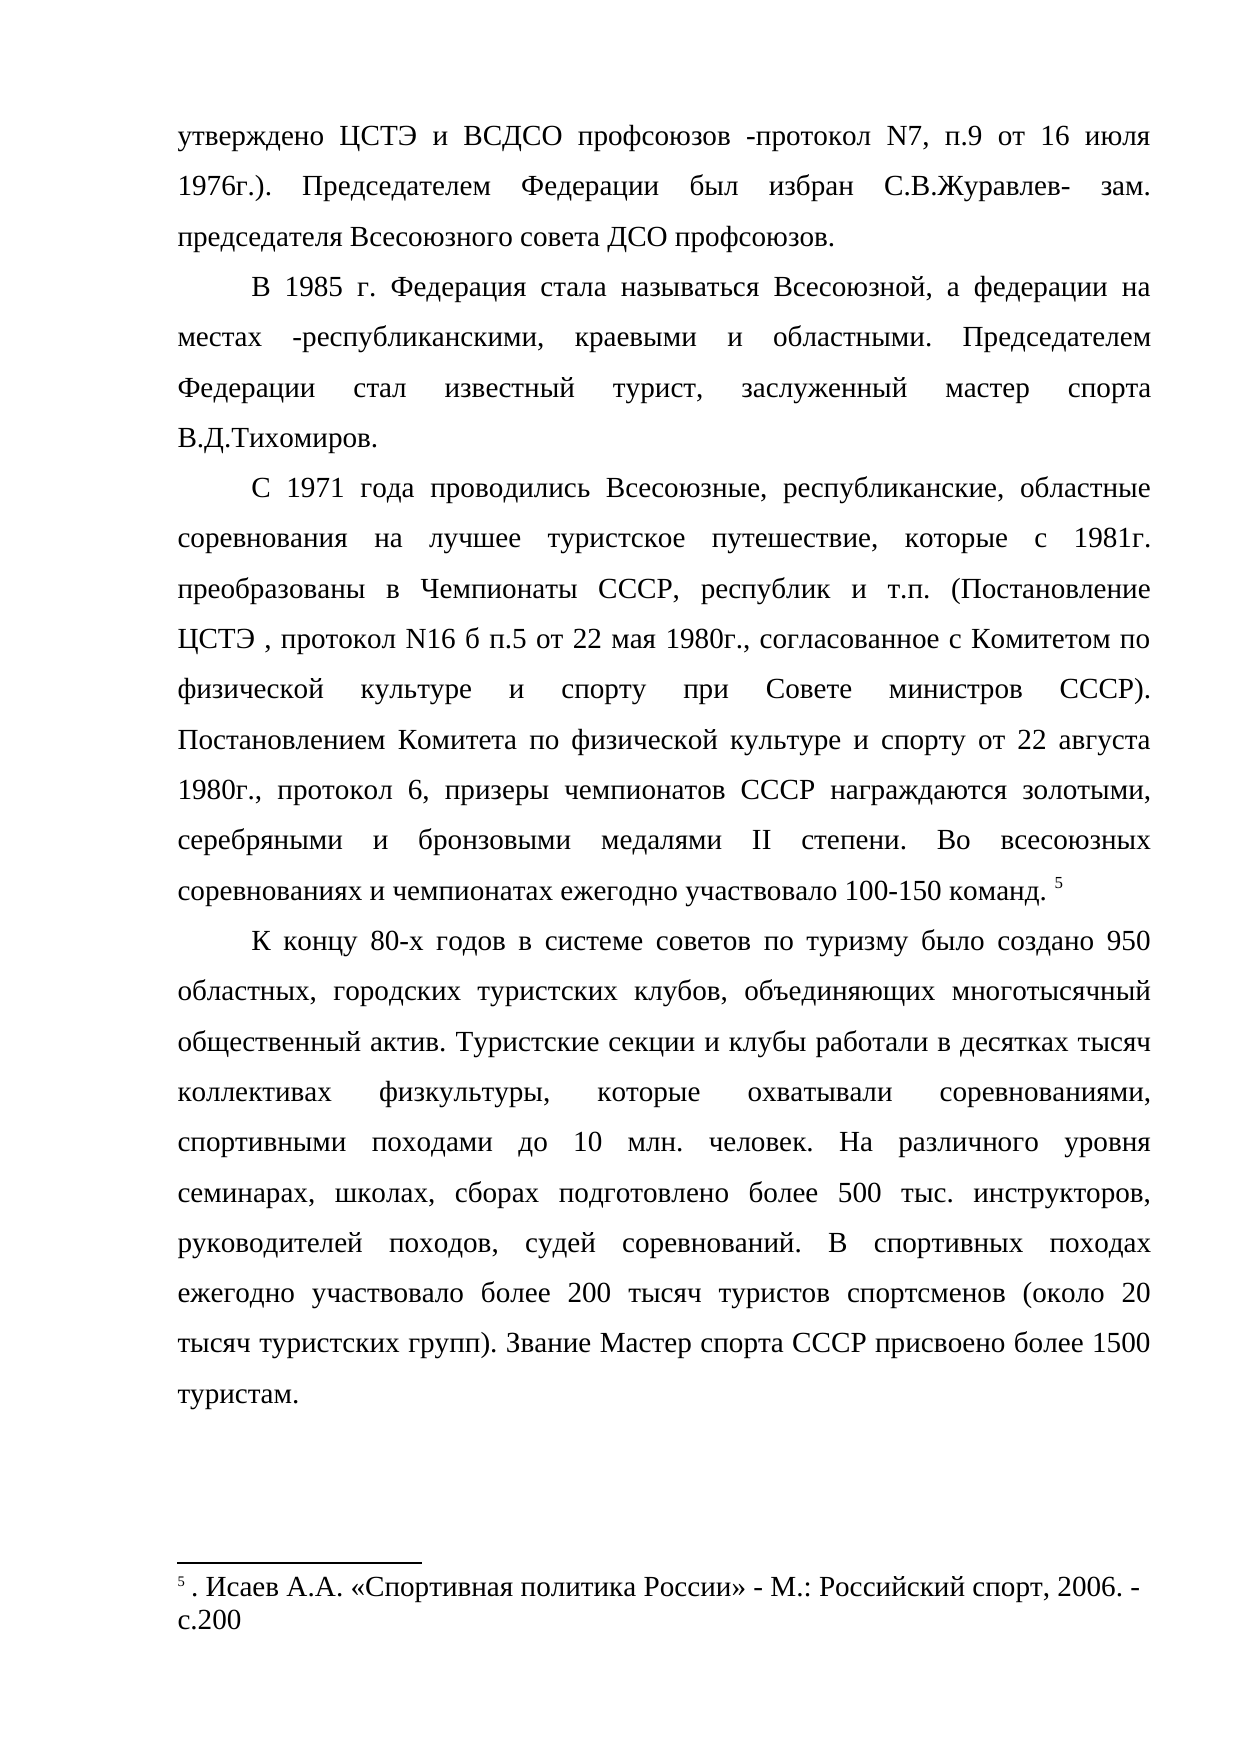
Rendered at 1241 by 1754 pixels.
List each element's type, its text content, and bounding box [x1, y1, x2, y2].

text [177, 118, 1152, 252]
text В 1985 г. Федерация стала называться Всесоюзной, а федерации на местах -республиканскими, краевыми и областными. Председателем Федерации стал известный турист, заслуженный мастер спорта В.Д.Тихомиров. [177, 269, 1152, 453]
text К концу 80-х годов в системе советов по туризму было создано 950 областных, городских туристских клубов, объединяющих многотысячный общественный актив. Туристские секции и клубы работали в десятках тысяч коллективах физкультуры, которые охватывали соревнованиями, спортивными походами до 10 млн. человек. На различного уровня семинарах, школах, сборах подготовлено более 500 тыс. инструкторов, руководителей походов, судей соревнований. В спортивных походах ежегодно участвовало более 200 тысяч туристов спортсменов (около 20 тысяч туристских групп). Звание Мастер спорта СССР присвоено более 1500 туристам. [177, 923, 1152, 1409]
text С 1971 года проводились Всесоюзные, республиканские, областные соревнования на лучшее туристское путешествие, которые с 1981г. преобразованы в Чемпионаты СССР, республик и т.п. (Постановление ЦСТЭ , протокол N16 б п.5 от 22 мая 1980г., согласованное с Комитетом по физической культуре и спорту при Совете министров СССР). Постановлением Комитета по физической культуре и спорту от 22 августа 1980г., протокол 6, призеры чемпионатов СССР награждаются золотыми, серебряными и бронзовыми медалями II степени. Во всесоюзных соревнованиях и чемпионатах ежегодно участвовало 100-150 команд. [177, 470, 1152, 906]
